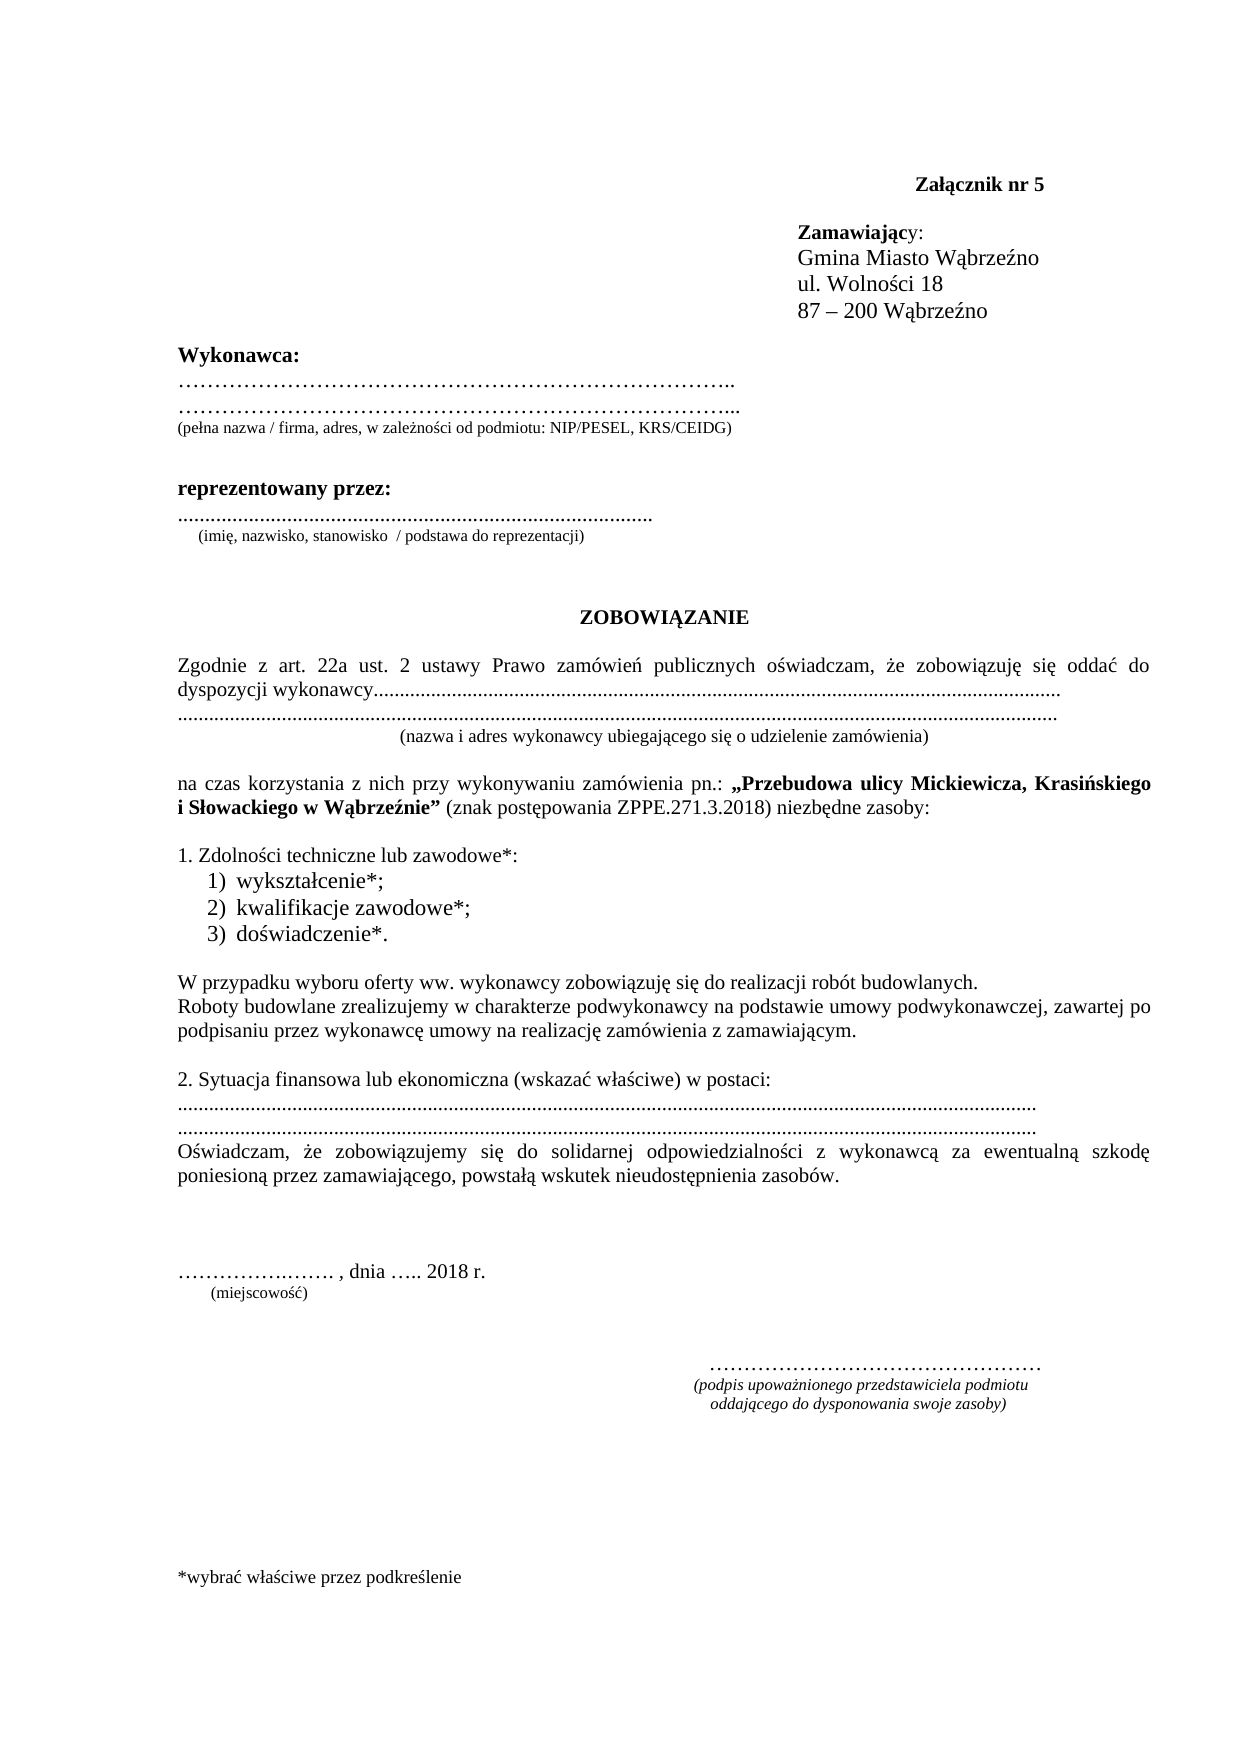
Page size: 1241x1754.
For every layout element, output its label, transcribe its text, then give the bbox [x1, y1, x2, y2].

text …………….……. , dnia ….. 2018 r. [177, 1259, 1152, 1283]
text ul. Wolności 18 [724, 270, 1152, 297]
text …………………………………………………………………... [177, 393, 1152, 418]
text (nazwa i adres wykonawcy ubiegającego się o udzielenie zamówienia) [177, 725, 1152, 747]
text ZOBOWIĄZANIE [177, 605, 1152, 629]
text *wybrać właściwe przez podkreślenie [177, 1566, 1152, 1588]
list kwalifikacje zawodowe*; [207, 893, 1152, 920]
text ....................................................................................... [177, 501, 1152, 526]
text (pełna nazwa / firma, adres, w zależności od podmiotu: NIP/PESEL, KRS/CEIDG) [177, 418, 1152, 437]
text Gmina Miasto Wąbrzeźno [724, 244, 1152, 270]
text Załącznik nr 5 [841, 172, 1152, 196]
text Zamawiający: [724, 220, 1152, 244]
text 2. Sytuacja finansowa lub ekonomiczna (wskazać właściwe) w postaci: [177, 1067, 1152, 1091]
text ..................................................................................................................................................................... [177, 1115, 1152, 1139]
text Zgodnie z art. 22a ust. 2 ustawy Prawo zamówień publicznych oświadczam, że zobowiązuję się oddać do dyspozycji wykonawcy.................................................................................................................................... [177, 653, 1152, 701]
text na czas korzystania z nich przy wykonywaniu zamówienia pn.: „Przebudowa ulicy Mickiewicza, Krasińskiego i Słowackiego w Wąbrzeźnie” (znak postępowania ZPPE.271.3.2018) niezbędne zasoby: [177, 771, 1152, 819]
text oddającego do dysponowania swoje zasoby) [620, 1394, 1152, 1413]
text reprezentowany przez: [177, 475, 1152, 501]
text (imię, nazwisko, stanowisko / podstawa do reprezentacji) [177, 526, 1152, 545]
text (podpis upoważnionego przedstawiciela podmiotu [620, 1374, 1152, 1394]
text W przypadku wyboru oferty ww. wykonawcy zobowiązuję się do realizacji robót budowlanych. [177, 970, 1152, 994]
text 1. Zdolności techniczne lub zawodowe*: [177, 843, 1152, 867]
text Wykonawca: [177, 342, 1152, 367]
list doświadczenie*. [207, 920, 1152, 946]
text 87 – 200 Wąbrzeźno [724, 297, 1152, 323]
list wykształcenie*; [207, 867, 1152, 893]
text (miejscowość) [177, 1283, 1152, 1302]
text ………………………………………… [177, 1350, 1152, 1374]
text ………………………………………………………………….. [177, 367, 1152, 393]
text Roboty budowlane zrealizujemy w charakterze podwykonawcy na podstawie umowy podwykonawczej, zawartej po podpisaniu przez wykonawcę umowy na realizację zamówienia z zamawiającym. [177, 994, 1152, 1042]
text ......................................................................................................................................................................... [177, 701, 1152, 725]
text Oświadczam, że zobowiązujemy się do solidarnej odpowiedzialności z wykonawcą za ewentualną szkodę poniesioną przez zamawiającego, powstałą wskutek nieudostępnienia zasobów. [177, 1139, 1152, 1187]
text ..................................................................................................................................................................... [177, 1091, 1152, 1115]
